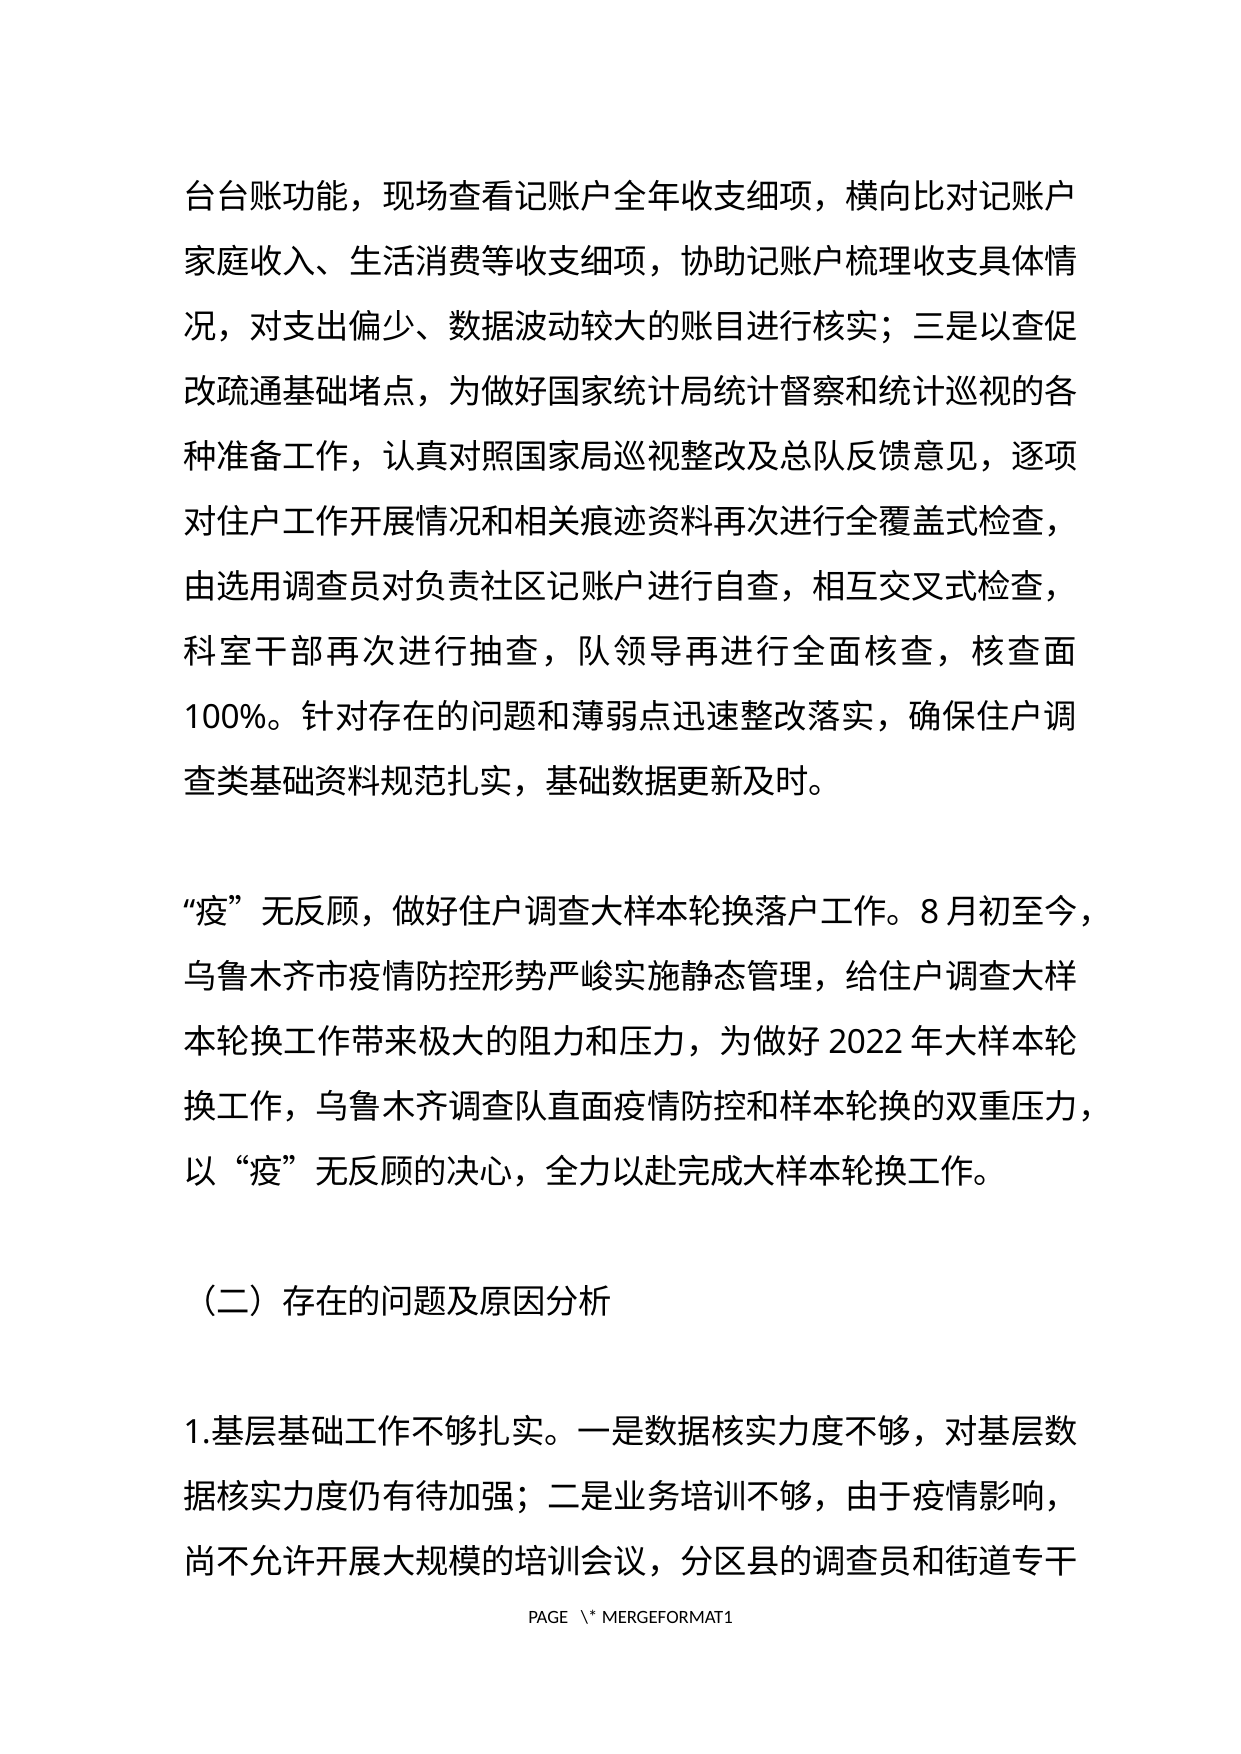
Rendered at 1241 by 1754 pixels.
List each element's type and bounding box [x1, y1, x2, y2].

text [183, 162, 1078, 1592]
